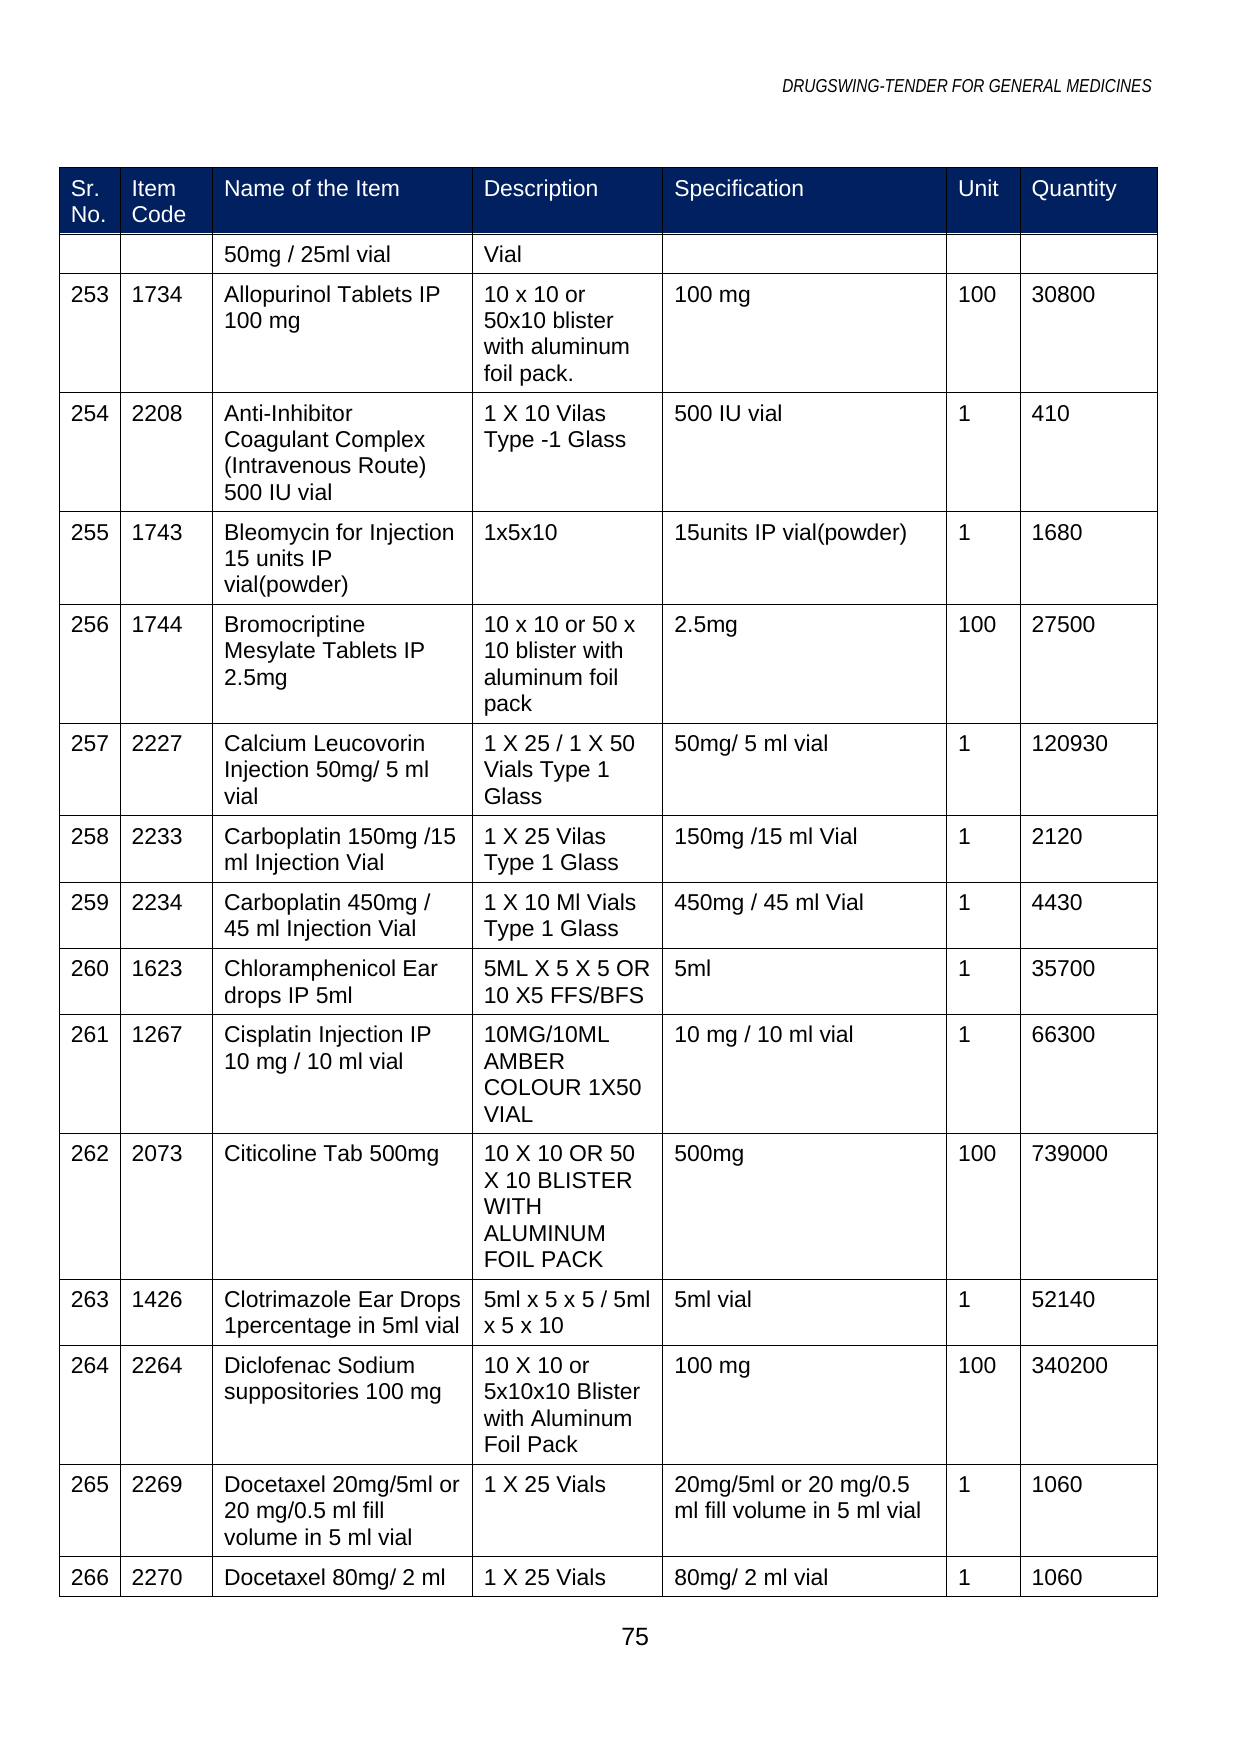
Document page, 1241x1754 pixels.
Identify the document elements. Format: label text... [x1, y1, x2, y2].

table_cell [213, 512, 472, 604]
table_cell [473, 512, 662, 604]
table_header Specification [663, 168, 946, 233]
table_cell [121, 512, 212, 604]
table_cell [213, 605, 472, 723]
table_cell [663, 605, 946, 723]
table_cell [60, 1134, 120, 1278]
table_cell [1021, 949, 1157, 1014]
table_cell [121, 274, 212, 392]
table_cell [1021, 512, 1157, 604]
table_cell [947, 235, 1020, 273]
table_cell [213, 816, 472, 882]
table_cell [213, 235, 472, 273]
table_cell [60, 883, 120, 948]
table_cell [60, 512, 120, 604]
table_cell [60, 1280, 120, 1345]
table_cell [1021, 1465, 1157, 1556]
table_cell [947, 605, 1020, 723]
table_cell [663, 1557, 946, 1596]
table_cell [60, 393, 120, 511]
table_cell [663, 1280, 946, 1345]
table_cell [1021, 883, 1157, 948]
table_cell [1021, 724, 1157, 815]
table_header Description [473, 168, 662, 233]
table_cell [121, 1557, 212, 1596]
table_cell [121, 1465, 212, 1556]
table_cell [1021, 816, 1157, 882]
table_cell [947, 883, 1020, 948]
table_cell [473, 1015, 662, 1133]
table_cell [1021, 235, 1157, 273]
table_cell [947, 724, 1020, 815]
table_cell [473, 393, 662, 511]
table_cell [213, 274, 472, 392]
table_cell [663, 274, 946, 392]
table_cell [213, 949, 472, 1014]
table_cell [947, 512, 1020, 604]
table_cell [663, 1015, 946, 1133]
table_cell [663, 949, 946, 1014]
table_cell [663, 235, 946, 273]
table_header Sr. No. [60, 168, 120, 233]
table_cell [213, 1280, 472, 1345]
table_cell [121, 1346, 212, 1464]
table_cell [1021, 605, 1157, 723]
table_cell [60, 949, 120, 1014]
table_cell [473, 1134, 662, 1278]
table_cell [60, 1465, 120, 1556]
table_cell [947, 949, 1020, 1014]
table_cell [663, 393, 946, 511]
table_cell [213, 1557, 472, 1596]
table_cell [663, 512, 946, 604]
table_header Item Code [121, 168, 212, 233]
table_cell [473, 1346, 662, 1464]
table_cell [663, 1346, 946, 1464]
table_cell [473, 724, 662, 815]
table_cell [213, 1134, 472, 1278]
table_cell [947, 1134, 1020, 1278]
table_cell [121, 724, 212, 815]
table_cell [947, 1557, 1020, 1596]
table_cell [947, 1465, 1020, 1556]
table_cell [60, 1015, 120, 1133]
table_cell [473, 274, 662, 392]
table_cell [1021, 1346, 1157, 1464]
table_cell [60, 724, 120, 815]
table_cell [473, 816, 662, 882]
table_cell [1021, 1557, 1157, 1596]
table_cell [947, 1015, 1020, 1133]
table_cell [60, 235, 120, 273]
table_header Unit [947, 168, 1020, 233]
table_header Quantity [1021, 168, 1157, 233]
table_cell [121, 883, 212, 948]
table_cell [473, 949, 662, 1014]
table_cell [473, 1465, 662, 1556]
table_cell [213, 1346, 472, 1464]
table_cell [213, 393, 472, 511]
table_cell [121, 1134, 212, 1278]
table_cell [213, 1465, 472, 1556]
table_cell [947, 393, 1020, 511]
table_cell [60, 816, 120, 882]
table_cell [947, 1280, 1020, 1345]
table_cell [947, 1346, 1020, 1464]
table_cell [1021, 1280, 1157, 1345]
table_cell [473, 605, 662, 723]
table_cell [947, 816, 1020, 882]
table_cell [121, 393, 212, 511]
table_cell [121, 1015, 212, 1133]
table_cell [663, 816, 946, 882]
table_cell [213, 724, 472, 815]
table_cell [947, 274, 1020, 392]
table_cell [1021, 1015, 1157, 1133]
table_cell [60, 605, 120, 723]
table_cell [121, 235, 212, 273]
table_header Name of the Item [213, 168, 472, 233]
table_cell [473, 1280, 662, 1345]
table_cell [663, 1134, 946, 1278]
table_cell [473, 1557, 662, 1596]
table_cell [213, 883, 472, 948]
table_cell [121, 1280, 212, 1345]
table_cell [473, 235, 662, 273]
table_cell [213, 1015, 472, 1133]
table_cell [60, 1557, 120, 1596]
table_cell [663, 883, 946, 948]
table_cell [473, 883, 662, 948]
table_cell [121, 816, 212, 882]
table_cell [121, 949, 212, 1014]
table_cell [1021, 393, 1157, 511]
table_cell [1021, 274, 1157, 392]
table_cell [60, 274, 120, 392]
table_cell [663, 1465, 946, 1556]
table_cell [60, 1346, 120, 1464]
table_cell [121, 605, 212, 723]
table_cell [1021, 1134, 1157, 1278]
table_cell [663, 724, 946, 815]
